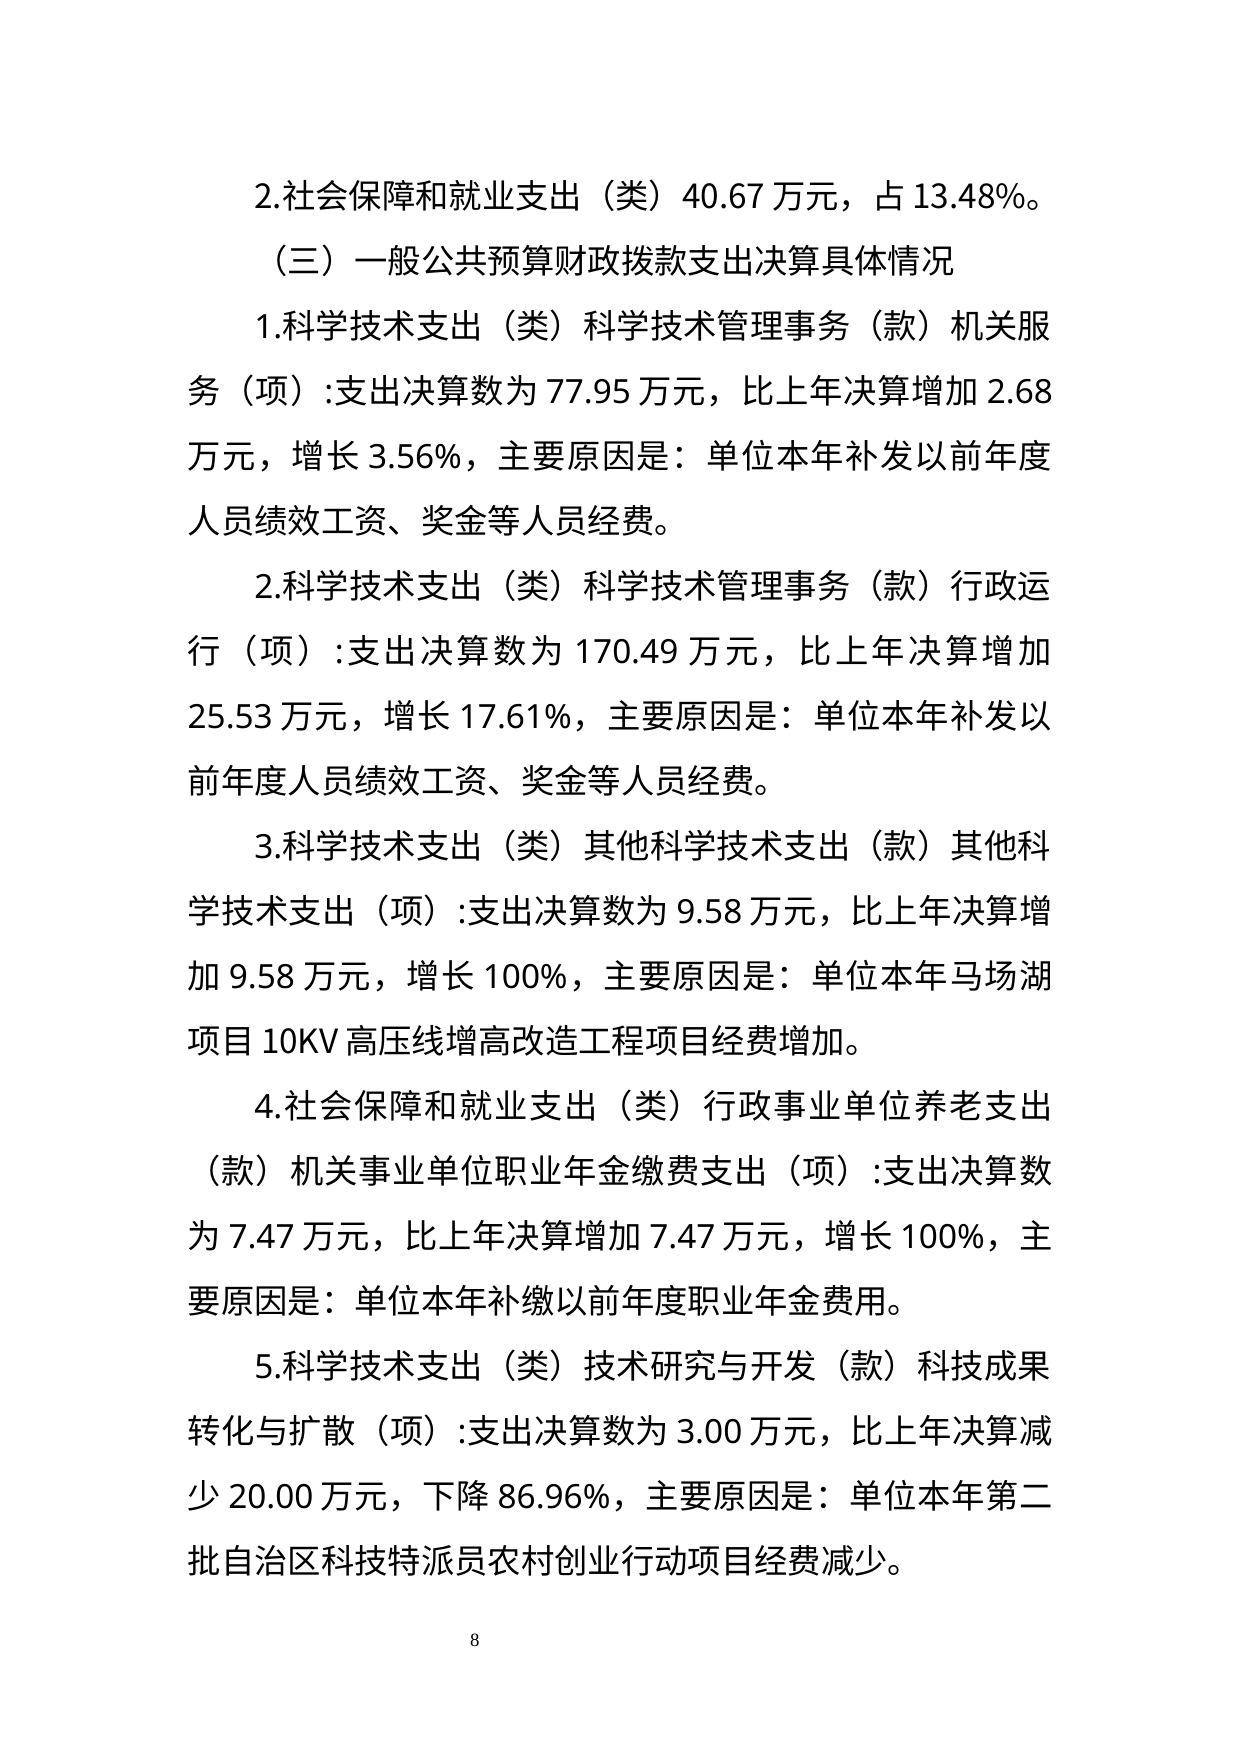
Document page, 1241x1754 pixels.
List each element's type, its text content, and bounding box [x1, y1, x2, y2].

text 2.科学技术支出（类）科学技术管理事务（款）行政运行（项）:支出决算数为170.49万元，比上年决算增加25.53万元，增长17.61%，主要原因是：单位本年补发以前年度人员绩效工资、奖金等人员经费。 [187, 552, 1053, 812]
text 3.科学技术支出（类）其他科学技术支出（款）其他科学技术支出（项）:支出决算数为9.58万元，比上年决算增加9.58万元，增长100%，主要原因是：单位本年马场湖项目10KV高压线增高改造工程项目经费增加。 [187, 812, 1053, 1072]
text 5.科学技术支出（类）技术研究与开发（款）科技成果转化与扩散（项）:支出决算数为3.00万元，比上年决算减少20.00万元，下降86.96%，主要原因是：单位本年第二批自治区科技特派员农村创业行动项目经费减少。 [187, 1332, 1053, 1592]
text 1.科学技术支出（类）科学技术管理事务（款）机关服务（项）:支出决算数为77.95万元，比上年决算增加2.68万元，增长3.56%，主要原因是：单位本年补发以前年度人员绩效工资、奖金等人员经费。 [187, 292, 1053, 552]
text 4.社会保障和就业支出（类）行政事业单位养老支出（款）机关事业单位职业年金缴费支出（项）:支出决算数为7.47万元，比上年决算增加7.47万元，增长100%，主要原因是：单位本年补缴以前年度职业年金费用。 [187, 1072, 1053, 1332]
text （三）一般公共预算财政拨款支出决算具体情况 [187, 227, 1053, 292]
text 2.社会保障和就业支出（类）40.67万元，占13.48%。 [187, 162, 1053, 227]
